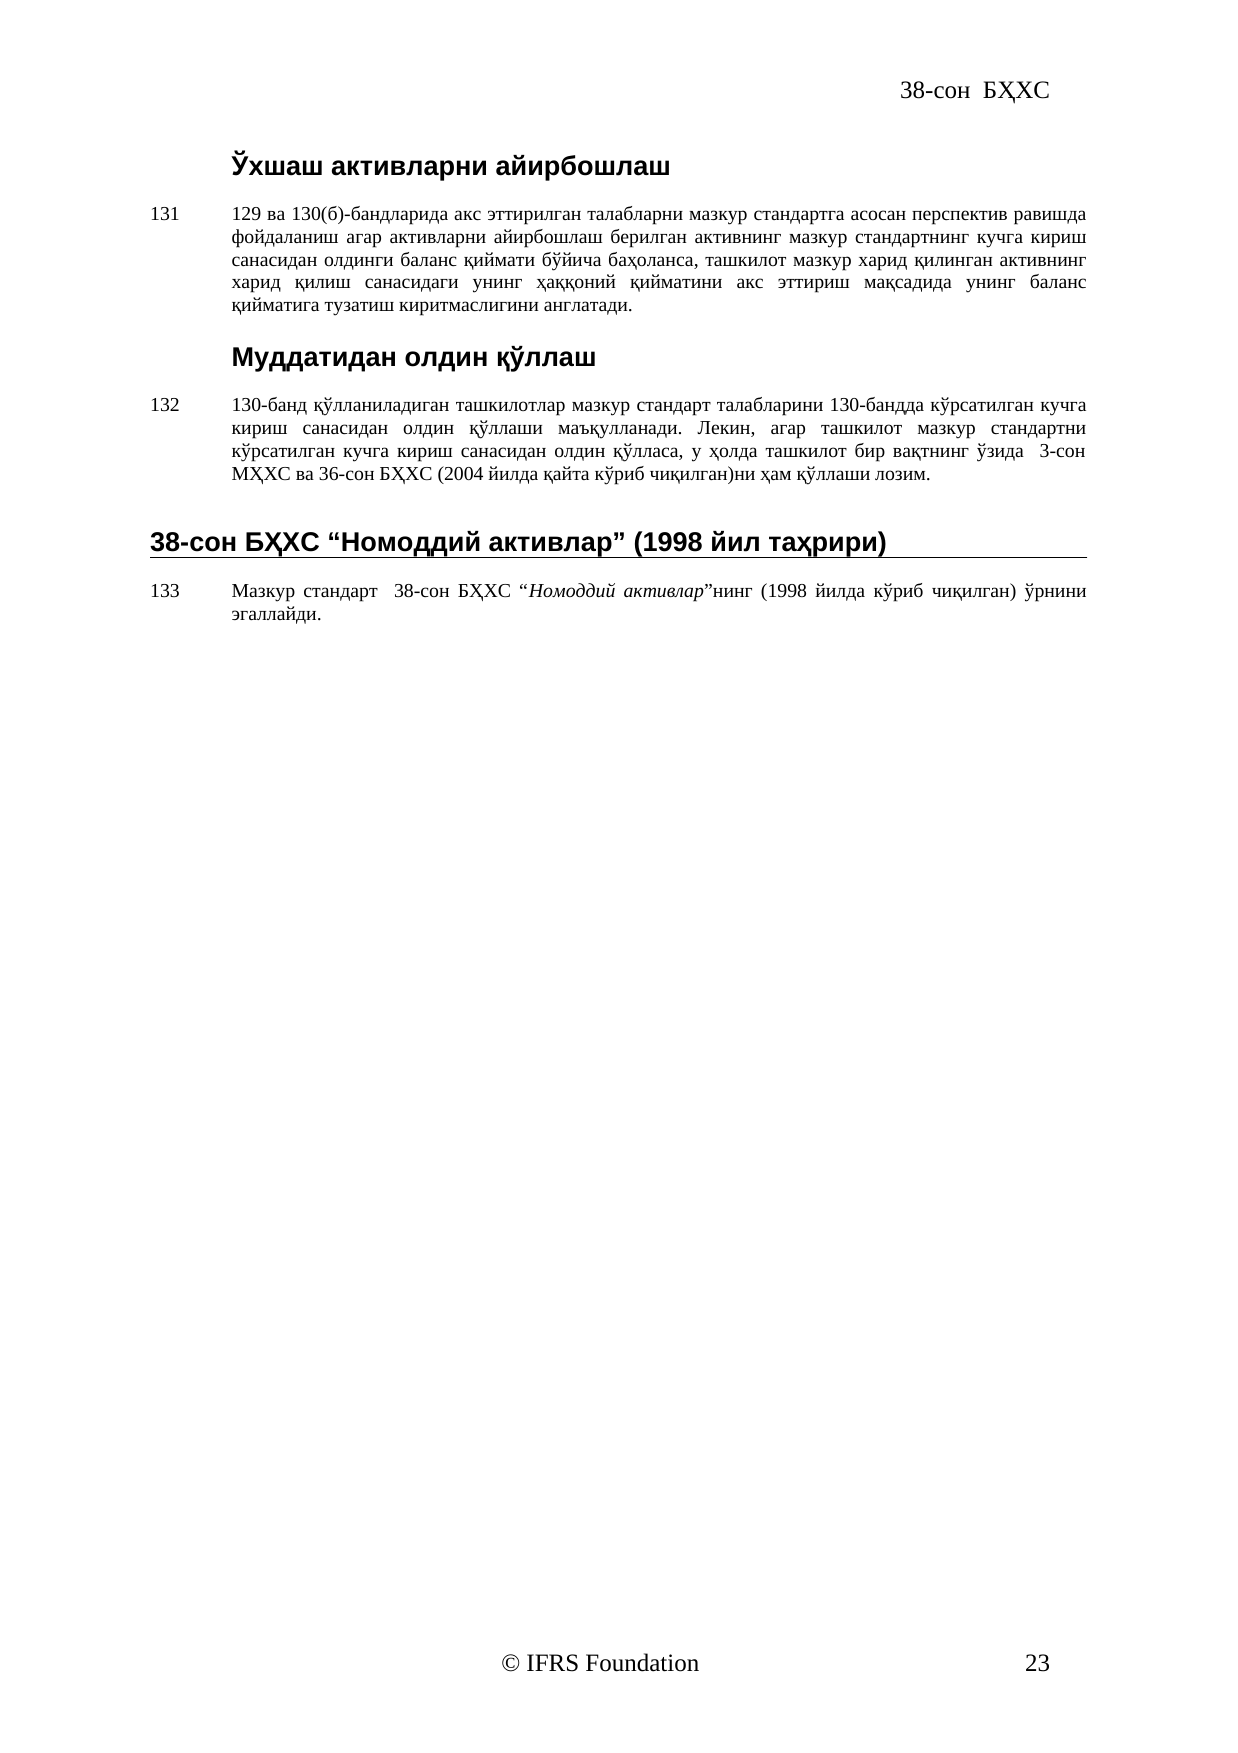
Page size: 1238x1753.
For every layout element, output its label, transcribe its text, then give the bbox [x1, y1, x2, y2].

text 133 Мазкур стандарт 38-сон БҲХС “Номоддий активлар”нинг (1998 йилда кўриб чиқилган) ўрнини эгаллайди. [150, 579, 1087, 625]
text Муддатидан олдин қўллаш [231, 341, 1087, 372]
text 38-сон БҲХС “Номоддий активлар” (1998 йил таҳрири) [150, 526, 1087, 557]
text Ўхшаш активларни айирбошлаш [231, 150, 1087, 181]
text 132 130-банд қўлланиладиган ташкилотлар мазкур стандарт талабларини 130-бандда кўрсатилган кучга кириш санасидан олдин қўллаши маъқулланади. Лекин, агар ташкилот мазкур стандартни кўрсатилган кучга кириш санасидан олдин қўлласа, у ҳолда ташкилот бир вақтнинг ўзида 3-сон МҲХС ва 36-сон БҲХС (2004 йилда қайта кўриб чиқилган)ни ҳам қўллаши лозим. [150, 393, 1087, 484]
text 131 129 ва 130(б)-бандларида акс эттирилган талабларни мазкур стандартга асосан перспектив равишда фойдаланиш агар активларни айирбошлаш берилган активнинг мазкур стандартнинг кучга кириш санасидан олдинги баланс қиймати бўйича баҳоланса, ташкилот мазкур харид қилинган активнинг харид қилиш санасидаги унинг ҳаққоний қийматини акс эттириш мақсадида унинг баланс қийматига тузатиш киритмаслигини англатади. [150, 202, 1087, 316]
